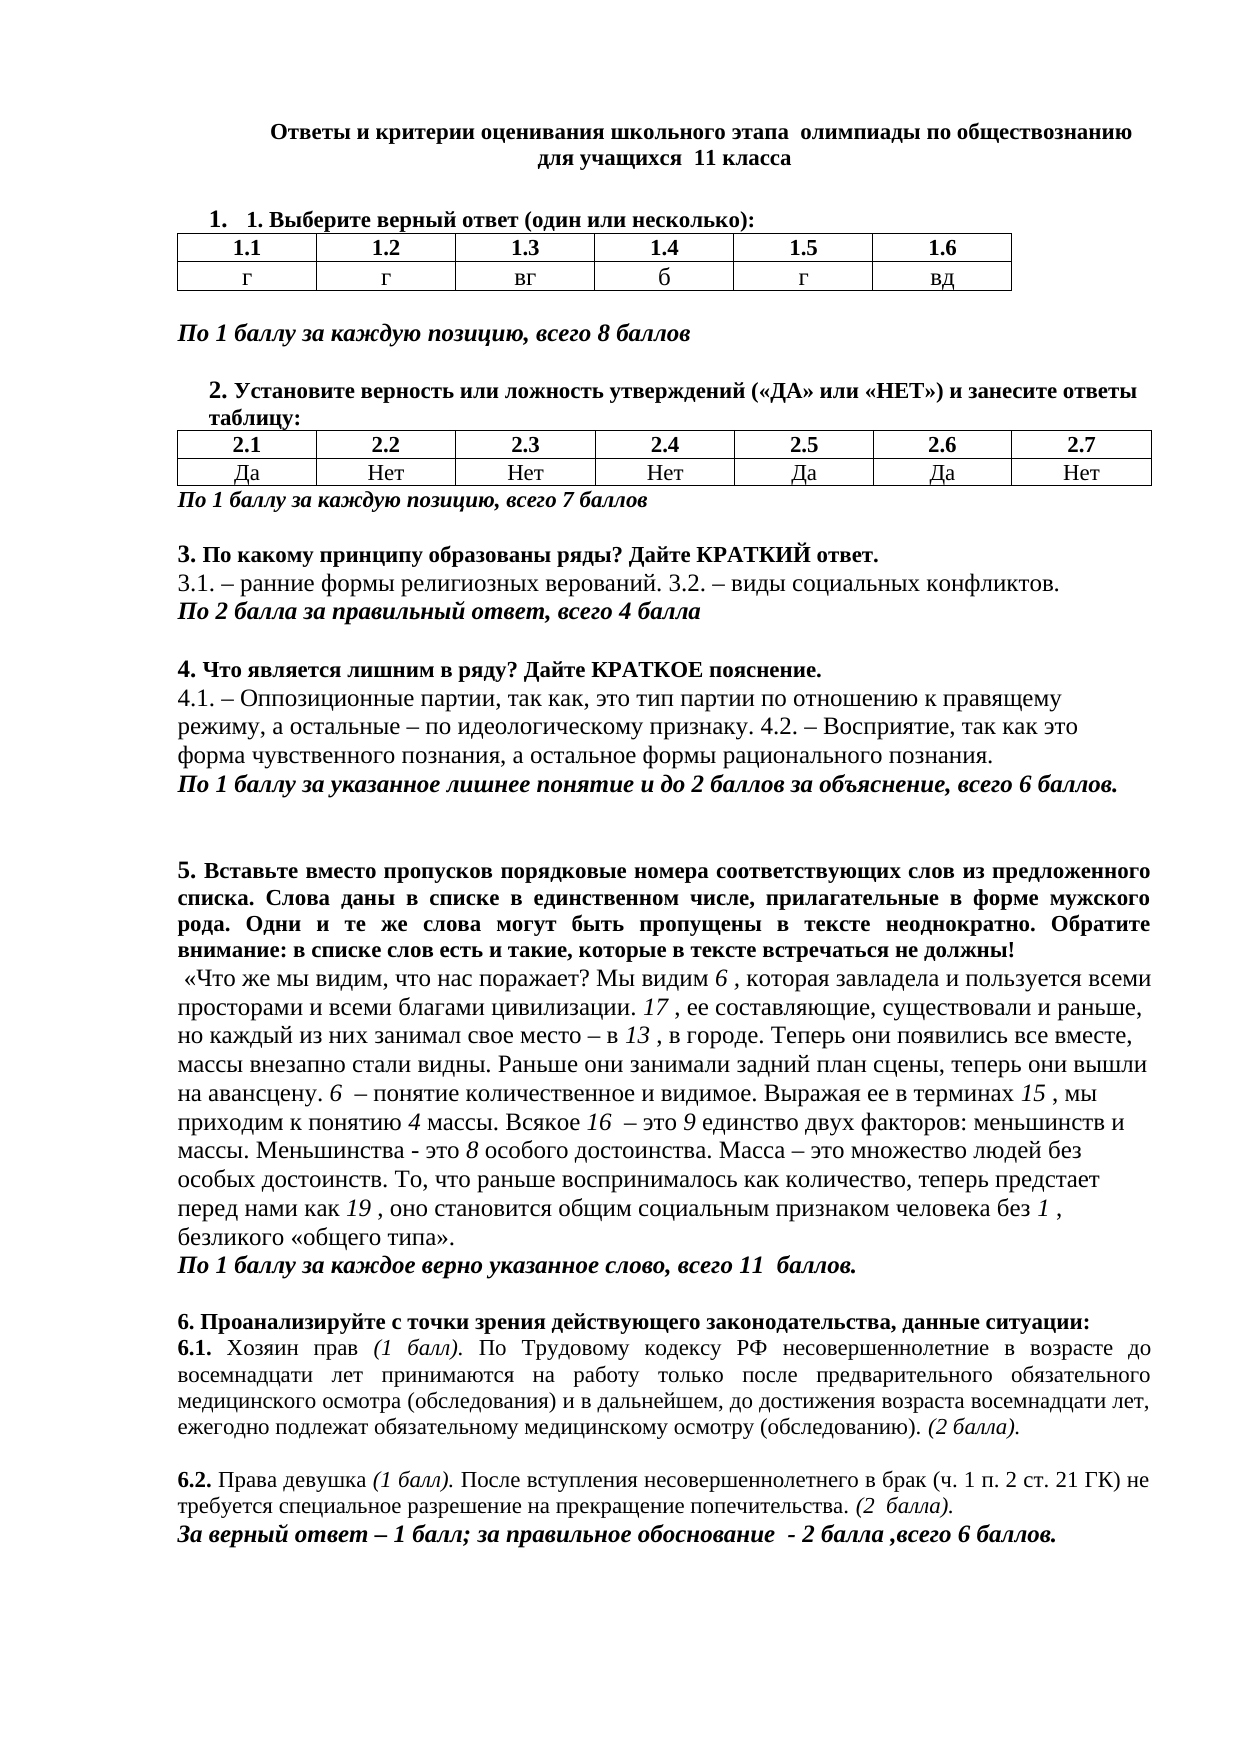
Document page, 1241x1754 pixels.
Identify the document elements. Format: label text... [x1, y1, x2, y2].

text По 1 баллу за каждое верно указанное слово, всего 11 баллов. [177, 1250, 1152, 1279]
table_header 2.1 [178, 431, 316, 458]
table_header 2.5 [735, 431, 873, 458]
list 1. Выберите верный ответ (один или несколько): [208, 204, 1152, 233]
text 6.1. Хозяин прав (1 балл). По Трудовому кодексу РФ несовершеннолетние в возрасте до восемнадцати лет принимаются на работу только после предварительного обязательного медицинского осмотра (обследования) и в дальнейшем, до достижения возраста восемнадцати лет, ежегодно подлежат обязательному медицинскому осмотру (обследованию). (2 балла). [177, 1334, 1152, 1440]
table_cell Да [874, 459, 1011, 485]
text 4. Что является лишним в ряду? Дайте КРАТКОЕ пояснение. [177, 654, 1152, 683]
text 2. Установите верность или ложность утверждений («ДА» или «НЕТ») и занесите ответы таблицу: [208, 375, 1152, 430]
table_cell Да [178, 459, 316, 485]
table_header 1.1 [178, 234, 316, 261]
table_cell г [317, 262, 455, 290]
text 3.1. – ранние формы религиозных верований. 3.2. – виды социальных конфликтов. [177, 568, 1152, 596]
table_header 2.7 [1012, 431, 1151, 458]
table_header 1.6 [873, 234, 1011, 261]
table_cell Нет [1012, 459, 1151, 485]
text 5. Вставьте вместо пропусков порядковые номера соответствующих слов из предложенного списка. Слова даны в списке в единственном числе, прилагательные в форме мужского рода. Одни и те же слова могут быть пропущены в тексте неоднократно. Обратите внимание: в списке слов есть и такие, которые в тексте встречаться не должны! [177, 855, 1152, 963]
table_header 1.3 [456, 234, 594, 261]
table_header 1.2 [317, 234, 455, 261]
table_header 2.4 [596, 431, 734, 458]
text Ответы и критерии оценивания школьного этапа олимпиады по обществознанию для учащихся 11 класса [177, 118, 1152, 171]
text По 1 баллу за указанное лишнее понятие и до 2 баллов за объяснение, всего 6 баллов. [177, 769, 1152, 798]
text По 1 баллу за каждую позицию, всего 7 баллов [177, 486, 1152, 512]
text 6. Проанализируйте с точки зрения действующего законодательства, данные ситуации: [177, 1308, 1152, 1334]
table_cell вг [456, 262, 594, 290]
table_cell г [178, 262, 316, 290]
text 6.2. Права девушка (1 балл). После вступления несовершеннолетнего в брак (ч. 1 п. 2 ст. 21 ГК) не требуется специальное разрешение на прекращение попечительства. (2 балла). [177, 1466, 1152, 1519]
table_header 1.5 [734, 234, 872, 261]
table_cell Да [735, 459, 873, 485]
table_cell Нет [317, 459, 455, 485]
table_cell Нет [596, 459, 734, 485]
table_header 2.3 [456, 431, 595, 458]
text «Что же мы видим, что нас поражает? Мы видим 6 , которая завладела и пользуется всеми просторами и всеми благами цивилизации. 17 , ее составляющие, существовали и раньше, но каждый из них занимал свое место – в 13 , в городе. Теперь они появились все вместе, массы внезапно стали видны. Раньше они занимали задний план сцены, теперь они вышли на авансцену. 6 – понятие количественное и видимое. Выражая ее в терминах 15 , мы приходим к понятию 4 массы. Всякое 16 – это 9 единство двух факторов: меньшинств и массы. Меньшинства - это 8 особого достоинства. Масса – это множество людей без особых достоинств. То, что раньше воспринималось как количество, теперь предстает перед нами как 19 , оно становится общим социальным признаком человека без 1 , безликого «общего типа». [177, 963, 1152, 1250]
table_cell вд [873, 262, 1011, 290]
table_header 1.4 [595, 234, 733, 261]
table_cell г [734, 262, 872, 290]
table_header 2.6 [874, 431, 1011, 458]
text 4.1. – Оппозиционные партии, так как, это тип партии по отношению к правящему режиму, а остальные – по идеологическому признаку. 4.2. – Восприятие, так как это форма чувственного познания, а остальное формы рационального познания. [177, 683, 1152, 769]
text 3. По какому принципу образованы ряды? Дайте КРАТКИЙ ответ. [177, 539, 1152, 568]
table_cell б [595, 262, 733, 290]
text За верный ответ – 1 балл; за правильное обоснование - 2 балла ,всего 6 баллов. [177, 1519, 1152, 1547]
table_cell Нет [456, 459, 595, 485]
text По 2 балла за правильный ответ, всего 4 балла [177, 596, 1152, 625]
table_header 2.2 [317, 431, 455, 458]
text По 1 баллу за каждую позицию, всего 8 баллов [177, 318, 1152, 346]
